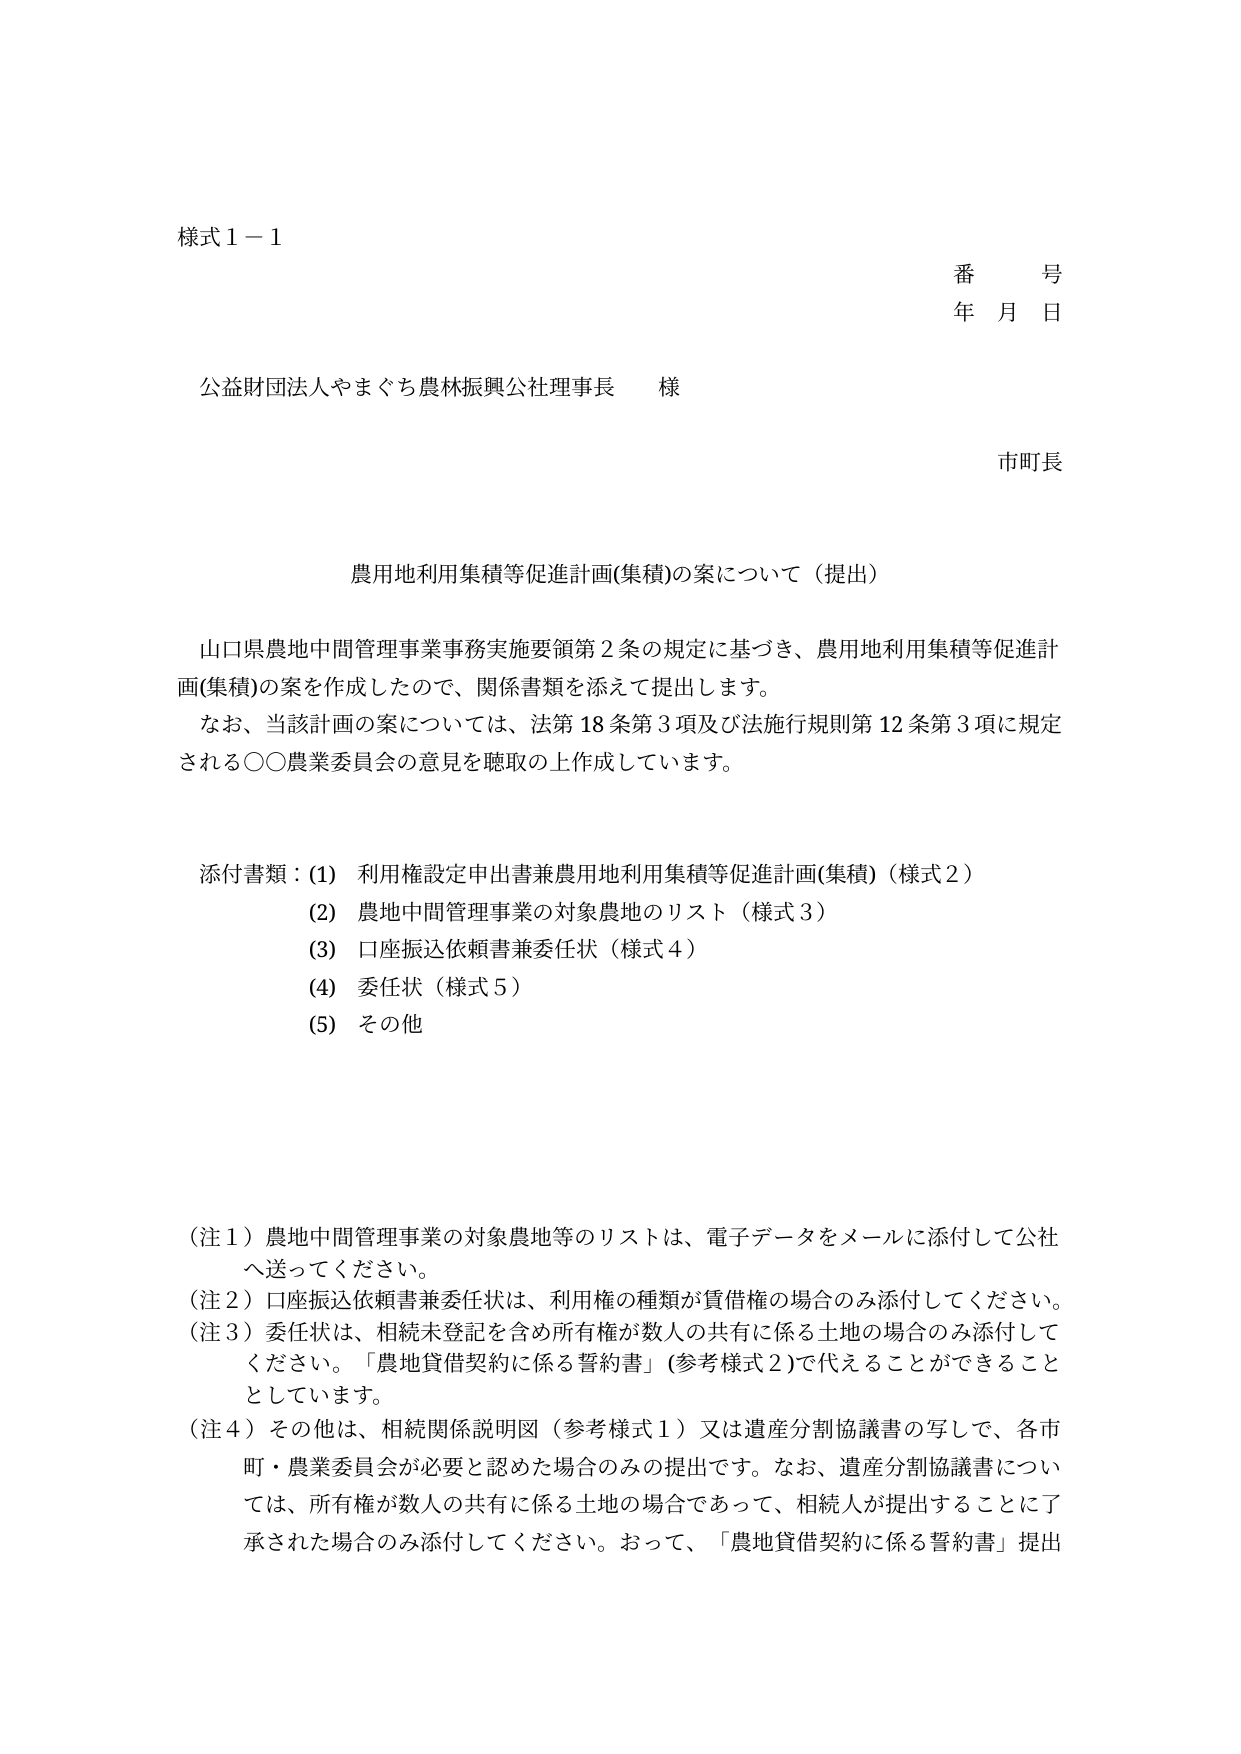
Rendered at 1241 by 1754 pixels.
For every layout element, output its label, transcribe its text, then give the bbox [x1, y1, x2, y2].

text (4) 委任状（様式５） [265, 967, 1063, 1004]
text （注２）口座振込依頼書兼委任状は、利用権の種類が賃借権の場合のみ添付してください。 [177, 1283, 1063, 1315]
text (3) 口座振込依頼書兼委任状（様式４） [265, 929, 1063, 967]
text 番 号 [177, 254, 1063, 292]
text 山口県農地中間管理事業事務実施要領第２条の規定に基づき、農用地利用集積等促進計画(集積)の案を作成したので、関係書類を添えて提出します。 [177, 629, 1063, 704]
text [177, 1409, 1063, 1559]
text 公益財団法人やまぐち農林振興公社理事長 様 [177, 367, 1063, 404]
text (5) その他 [265, 1004, 1063, 1042]
text 農用地利用集積等促進計画(集積)の案について（提出） [177, 554, 1063, 592]
text 様式１－１ [177, 217, 1063, 254]
text 年 月 日 [177, 292, 1063, 329]
text 添付書類：(1) 利用権設定申出書兼農用地利用集積等促進計画(集積)（様式２） [177, 854, 1063, 892]
text なお、当該計画の案については、法第18条第３項及び法施行規則第12条第３項に規定される○○農業委員会の意見を聴取の上作成しています。 [177, 704, 1063, 779]
text 市町長 [177, 442, 1063, 479]
text （注１）農地中間管理事業の対象農地等のリストは、電子データをメールに添付して公社へ送ってください。 [177, 1221, 1063, 1283]
text （注３）委任状は、相続未登記を含め所有権が数人の共有に係る土地の場合のみ添付してください。「農地貸借契約に係る誓約書」(参考様式２)で代えることができることとしています。 [177, 1315, 1063, 1409]
text (2) 農地中間管理事業の対象農地のリスト（様式３） [177, 892, 1063, 929]
